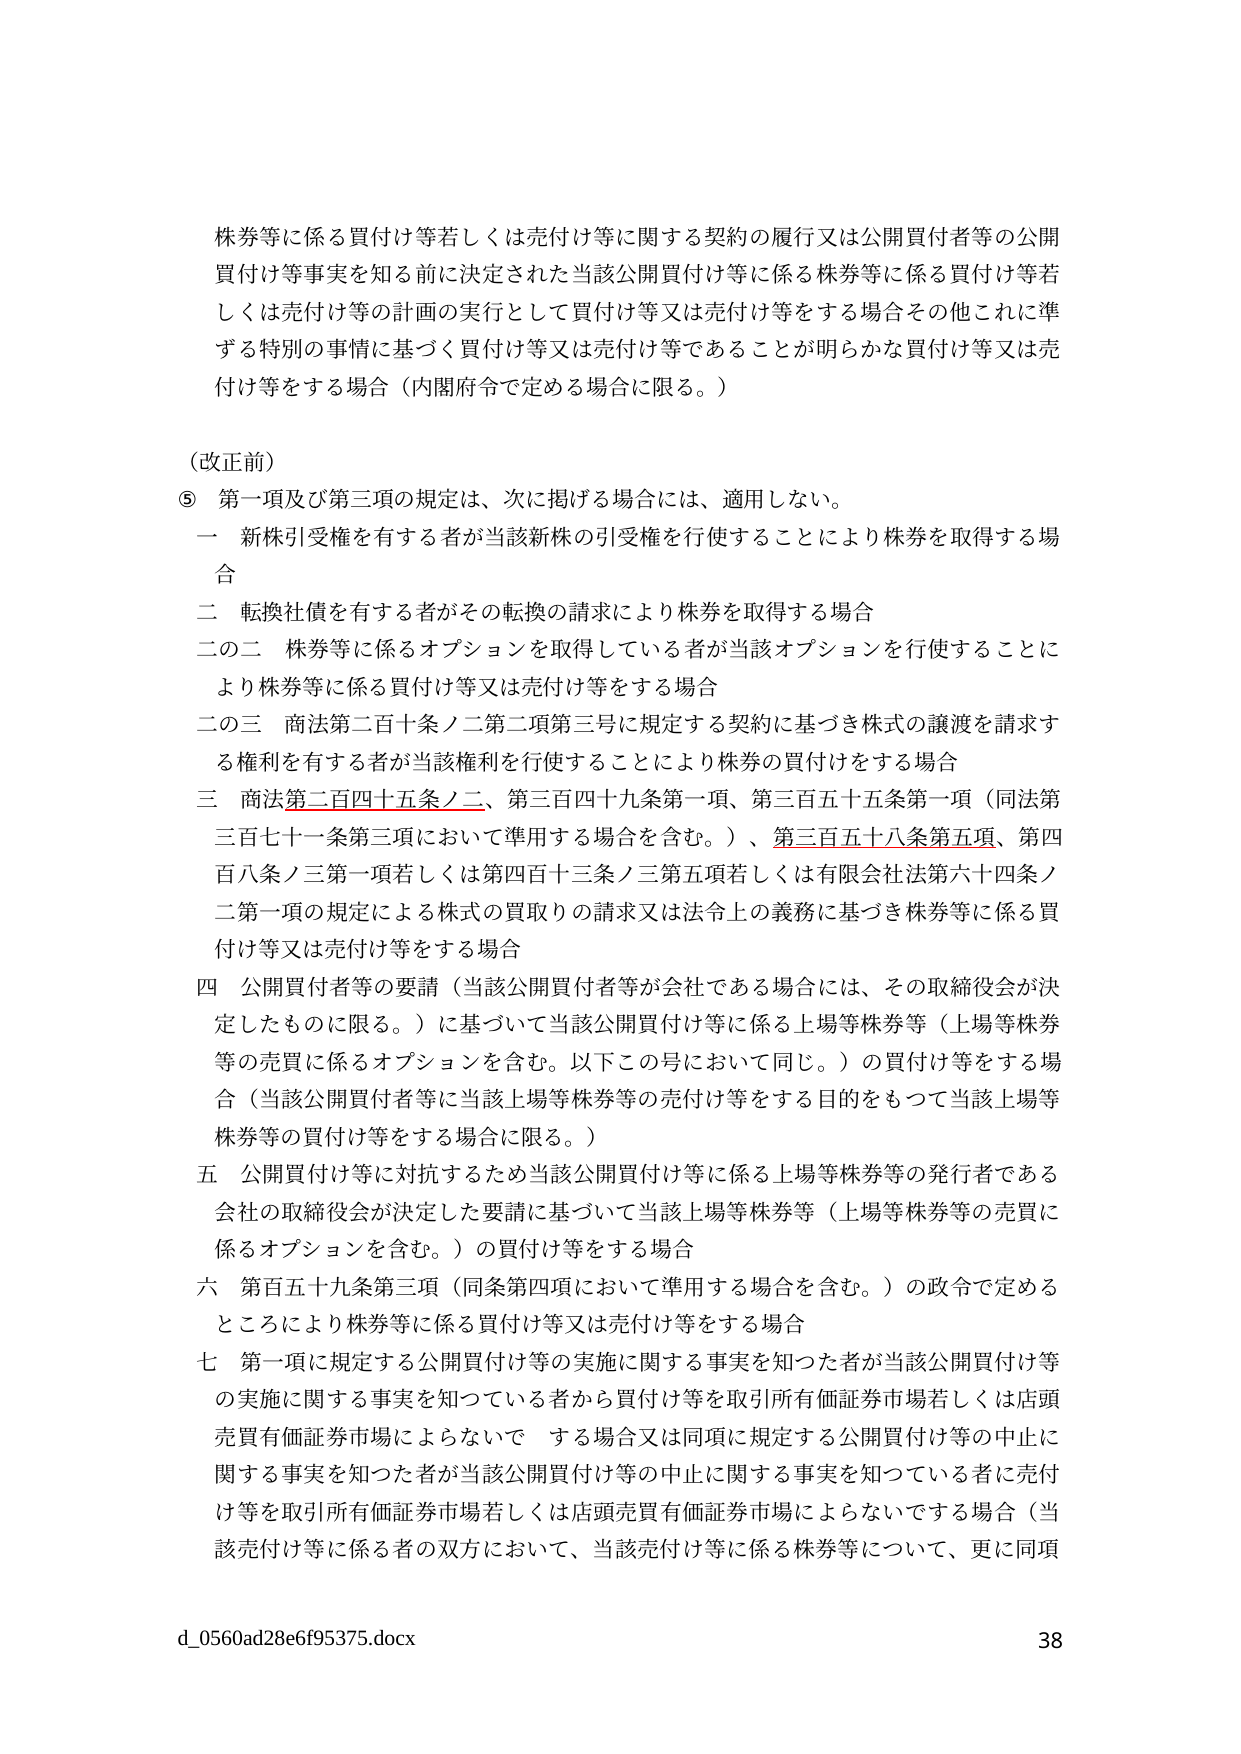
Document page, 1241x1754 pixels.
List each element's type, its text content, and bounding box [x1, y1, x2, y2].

text 三 商法第二百四十五条ノ二、第三百四十九条第一項、第三百五十五条第一項（同法第三百七十一条第三項において準用する場合を含む。）、第三百五十八条第五項、第四百八条ノ三第一項若しくは第四百十三条ノ三第五項若しくは有限会社法第六十四条ノ二第一項の規定による株式の買取りの請求又は法令上の義務に基づき株券等に係る買付け等又は売付け等をする場合 [196, 779, 1063, 967]
text 一 新株引受権を有する者が当該新株の引受権を行使することにより株券を取得する場合 [196, 517, 1063, 592]
text 二 転換社債を有する者がその転換の請求により株券を取得する場合 [196, 592, 1063, 629]
text 二の二 株券等に係るオプションを取得している者が当該オプションを行使することにより株券等に係る買付け等又は売付け等をする場合 [196, 629, 1063, 704]
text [196, 1342, 1063, 1567]
text 五 公開買付け等に対抗するため当該公開買付け等に係る上場等株券等の発行者である会社の取締役会が決定した要請に基づいて当該上場等株券等（上場等株券等の売買に係るオプションを含む。）の買付け等をする場合 [196, 1154, 1063, 1267]
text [196, 217, 1063, 404]
text （改正前） [177, 442, 1063, 479]
text 四 公開買付者等の要請（当該公開買付者等が会社である場合には、その取締役会が決定したものに限る。）に基づいて当該公開買付け等に係る上場等株券等（上場等株券等の売買に係るオプションを含む。以下この号において同じ。）の買付け等をする場合（当該公開買付者等に当該上場等株券等の売付け等をする目的をもつて当該上場等株券等の買付け等をする場合に限る。） [196, 967, 1063, 1154]
text 六 第百五十九条第三項（同条第四項において準用する場合を含む。）の政令で定めるところにより株券等に係る買付け等又は売付け等をする場合 [196, 1267, 1063, 1342]
text ⑤ 第一項及び第三項の規定は、次に掲げる場合には、適用しない。 [177, 479, 1063, 517]
text 二の三 商法第二百十条ノ二第二項第三号に規定する契約に基づき株式の譲渡を請求する権利を有する者が当該権利を行使することにより株券の買付けをする場合 [196, 704, 1063, 779]
